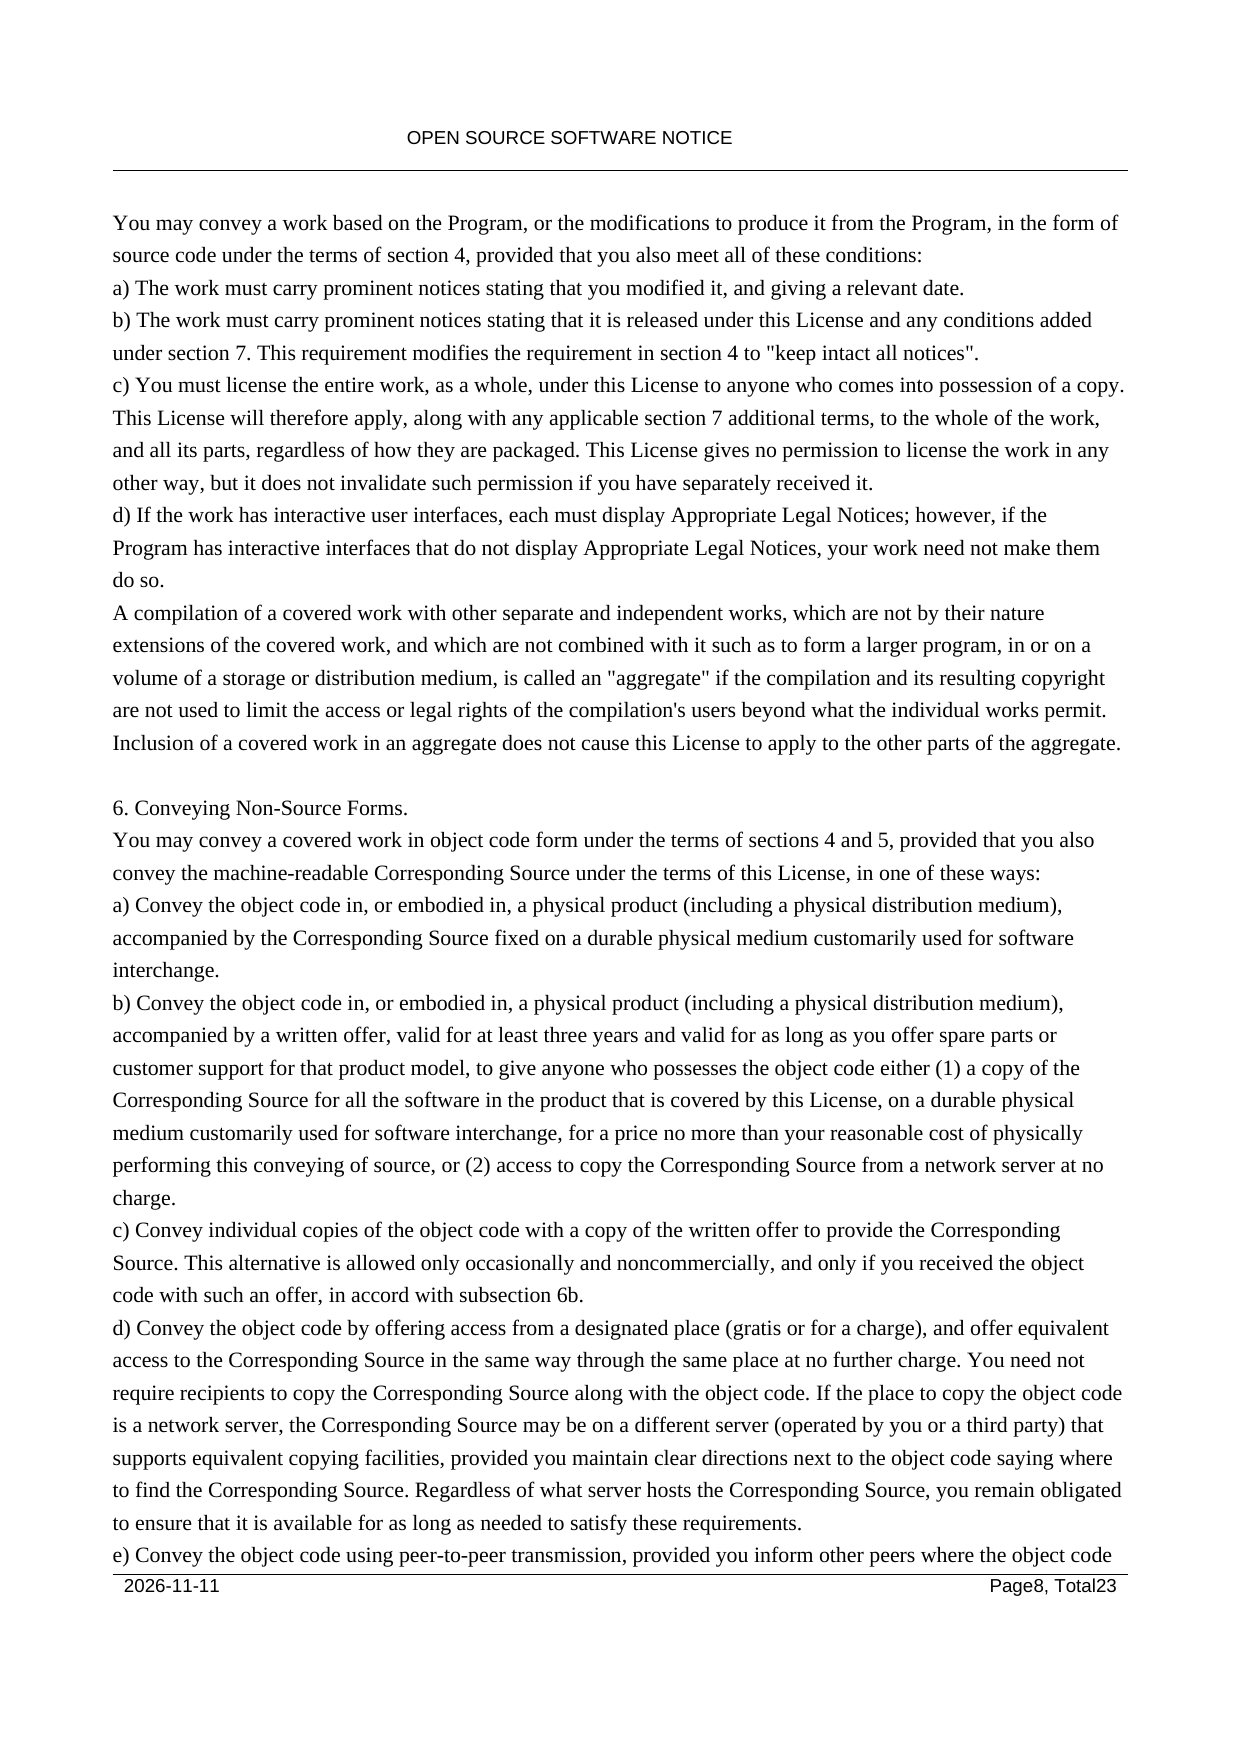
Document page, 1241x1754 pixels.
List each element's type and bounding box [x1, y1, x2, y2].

text [112, 206, 1128, 1571]
